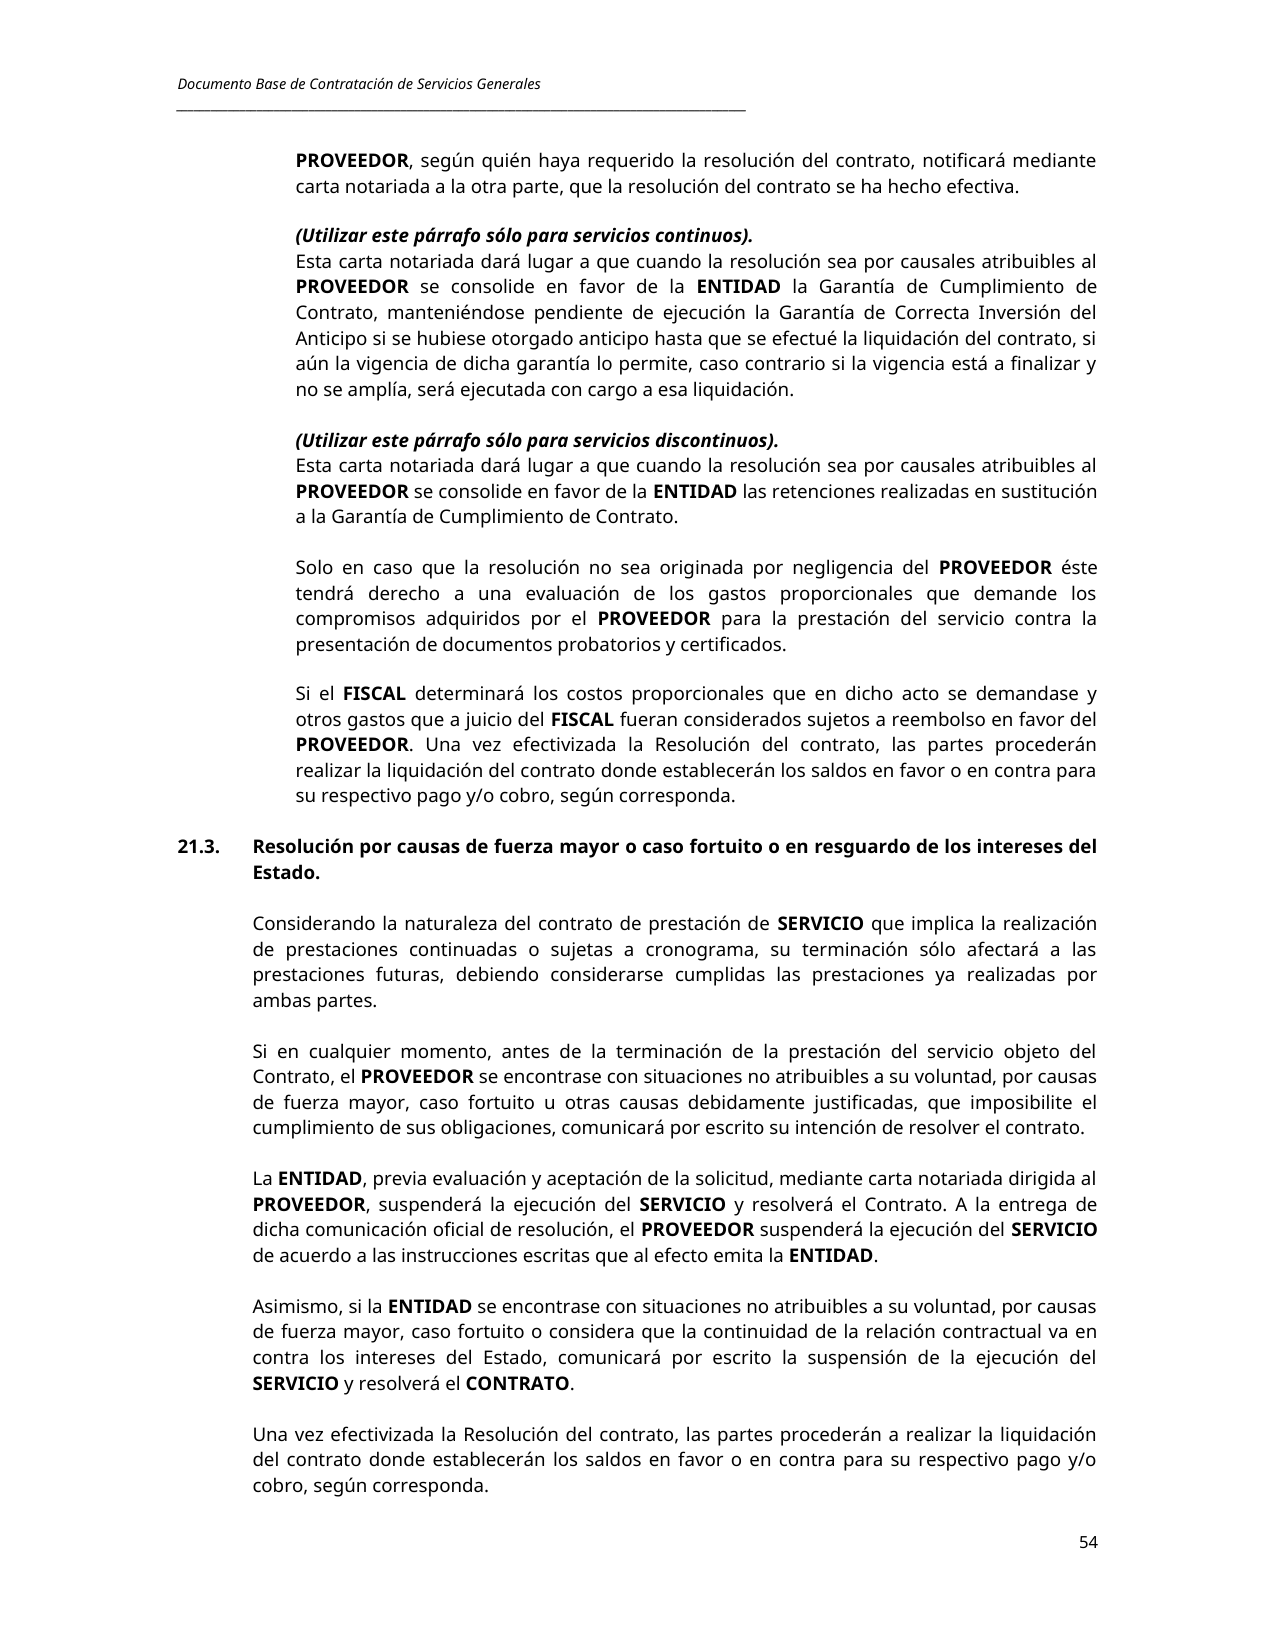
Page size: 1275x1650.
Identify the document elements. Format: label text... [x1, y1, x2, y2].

list Si el FISCAL determinará los costos proporcionales que en dicho acto se demandase y otros gastos que a juicio del FISCAL fueran considerados sujetos a reembolso en favor del PROVEEDOR. Una vez efectivizada la Resolución del contrato, las partes procederán realizar la liquidación del contrato donde establecerán los saldos en favor o en contra para su respectivo pago y/o cobro, según corresponda. [295, 681, 1098, 808]
list Esta carta notariada dará lugar a que cuando la resolución sea por causales atribuibles al PROVEEDOR se consolide en favor de la ENTIDAD las retenciones realizadas en sustitución a la Garantía de Cumplimiento de Contrato. [295, 452, 1098, 529]
list Solo en caso que la resolución no sea originada por negligencia del PROVEEDOR éste tendrá derecho a una evaluación de los gastos proporcionales que demande los compromisos adquiridos por el PROVEEDOR para la prestación del servicio contra la presentación de documentos probatorios y certificados. [295, 554, 1098, 657]
list Una vez efectivizada la Resolución del contrato, las partes procederán a realizar la liquidación del contrato donde establecerán los saldos en favor o en contra para su respectivo pago y/o cobro, según corresponda. [252, 1421, 1098, 1497]
list La ENTIDAD, previa evaluación y aceptación de la solicitud, mediante carta notariada dirigida al PROVEEDOR, suspenderá la ejecución del SERVICIO y resolverá el Contrato. A la entrega de dicha comunicación oficial de resolución, el PROVEEDOR suspenderá la ejecución del SERVICIO de acuerdo a las instrucciones escritas que al efecto emita la ENTIDAD. [252, 1166, 1098, 1268]
list (Utilizar este párrafo sólo para servicios continuos). [295, 223, 1098, 248]
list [295, 148, 1098, 199]
list (Utilizar este párrafo sólo para servicios discontinuos). [295, 427, 1098, 452]
list Resolución por causas de fuerza mayor o caso fortuito o en resguardo de los intereses del Estado. [177, 834, 1098, 885]
list Considerando la naturaleza del contrato de prestación de SERVICIO que implica la realización de prestaciones continuadas o sujetas a cronograma, su terminación sólo afectará a las prestaciones futuras, debiendo considerarse cumplidas las prestaciones ya realizadas por ambas partes. [252, 910, 1098, 1012]
list Esta carta notariada dará lugar a que cuando la resolución sea por causales atribuibles al PROVEEDOR se consolide en favor de la ENTIDAD la Garantía de Cumplimiento de Contrato, manteniéndose pendiente de ejecución la Garantía de Correcta Inversión del Anticipo si se hubiese otorgado anticipo hasta que se efectué la liquidación del contrato, si aún la vigencia de dicha garantía lo permite, caso contrario si la vigencia está a finalizar y no se amplía, será ejecutada con cargo a esa liquidación. [295, 248, 1098, 401]
list Asimismo, si la ENTIDAD se encontrase con situaciones no atribuibles a su voluntad, por causas de fuerza mayor, caso fortuito o considera que la continuidad de la relación contractual va en contra los intereses del Estado, comunicará por escrito la suspensión de la ejecución del SERVICIO y resolverá el CONTRATO. [252, 1293, 1098, 1395]
list Si en cualquier momento, antes de la terminación de la prestación del servicio objeto del Contrato, el PROVEEDOR se encontrase con situaciones no atribuibles a su voluntad, por causas de fuerza mayor, caso fortuito u otras causas debidamente justificadas, que imposibilite el cumplimiento de sus obligaciones, comunicará por escrito su intención de resolver el contrato. [252, 1038, 1098, 1140]
